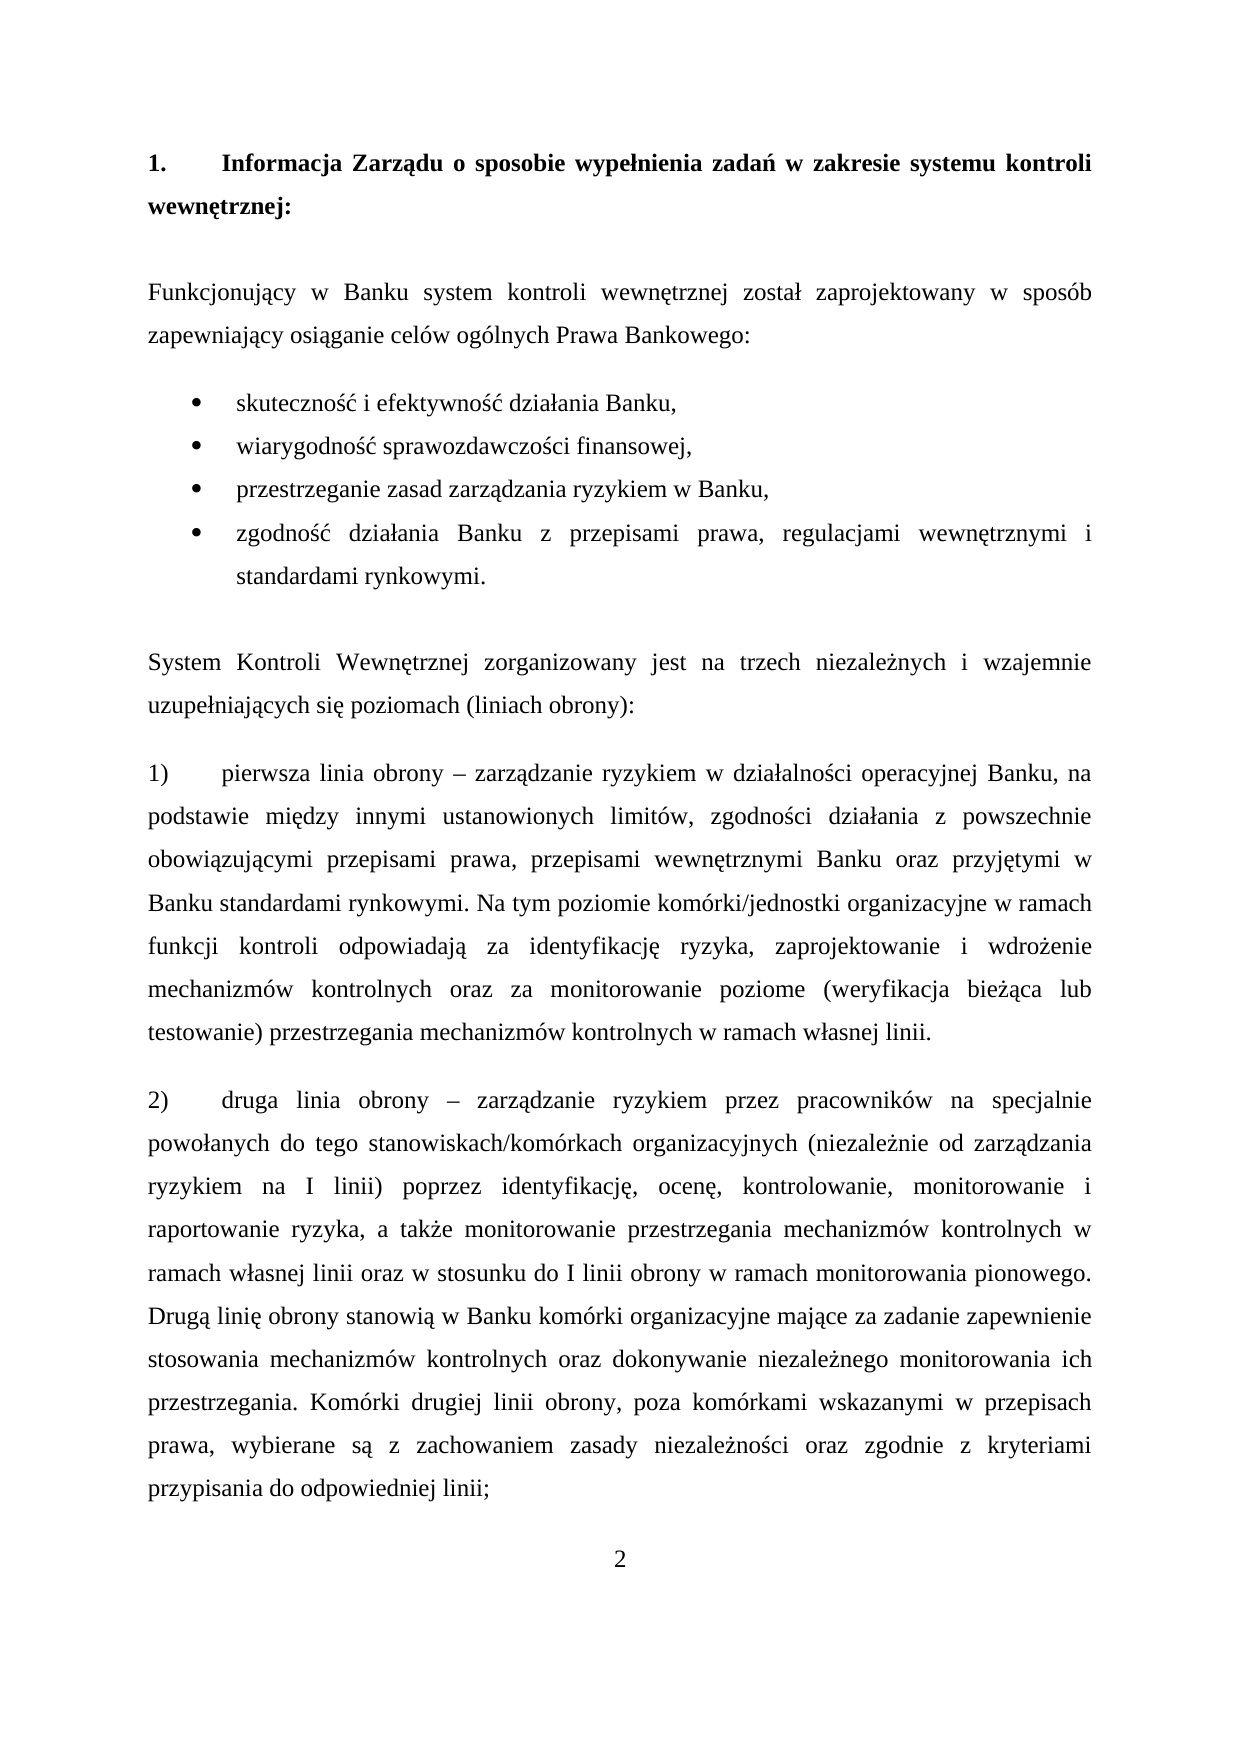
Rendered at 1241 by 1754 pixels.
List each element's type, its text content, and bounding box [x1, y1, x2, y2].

list przestrzeganie zasad zarządzania ryzykiem w Banku, [192, 474, 1093, 503]
list skuteczność i efektywność działania Banku, [192, 388, 1093, 417]
text System Kontroli Wewnętrznej zorganizowany jest na trzech niezależnych i wzajemnie uzupełniających się poziomach (liniach obrony): [148, 647, 1093, 719]
text Funkcjonujący w Banku system kontroli wewnętrznej został zaprojektowany w sposób zapewniający osiąganie celów ogólnych Prawa Bankowego: [148, 277, 1093, 349]
list zgodność działania Banku z przepisami prawa, regulacjami wewnętrznymi i standardami rynkowymi. [192, 518, 1093, 589]
list wiarygodność sprawozdawczości finansowej, [192, 431, 1093, 460]
list 1. Informacja Zarządu o sposobie wypełnienia zadań w zakresie systemu kontroli wewnętrznej: [148, 148, 1093, 219]
text 1) pierwsza linia obrony – zarządzanie ryzykiem w działalności operacyjnej Banku, na podstawie między innymi ustanowionych limitów, zgodności działania z powszechnie obowiązującymi przepisami prawa, przepisami wewnętrznymi Banku oraz przyjętymi w Banku standardami rynkowymi. Na tym poziomie komórki/jednostki organizacyjne w ramach funkcji kontroli odpowiadają za identyfikację ryzyka, zaprojektowanie i wdrożenie mechanizmów kontrolnych oraz za monitorowanie poziome (weryfikacja bieżąca lub testowanie) przestrzegania mechanizmów kontrolnych w ramach własnej linii. [148, 758, 1093, 1046]
text 2) druga linia obrony – zarządzanie ryzykiem przez pracowników na specjalnie powołanych do tego stanowiskach/komórkach organizacyjnych (niezależnie od zarządzania ryzykiem na I linii) poprzez identyfikację, ocenę, kontrolowanie, monitorowanie i raportowanie ryzyka, a także monitorowanie przestrzegania mechanizmów kontrolnych w ramach własnej linii oraz w stosunku do I linii obrony w ramach monitorowania pionowego. Drugą linię obrony stanowią w Banku komórki organizacyjne mające za zadanie zapewnienie stosowania mechanizmów kontrolnych oraz dokonywanie niezależnego monitorowania ich przestrzegania. Komórki drugiej linii obrony, poza komórkami wskazanymi w przepisach prawa, wybierane są z zachowaniem zasady niezależności oraz zgodnie z kryteriami przypisania do odpowiedniej linii; [148, 1085, 1093, 1502]
